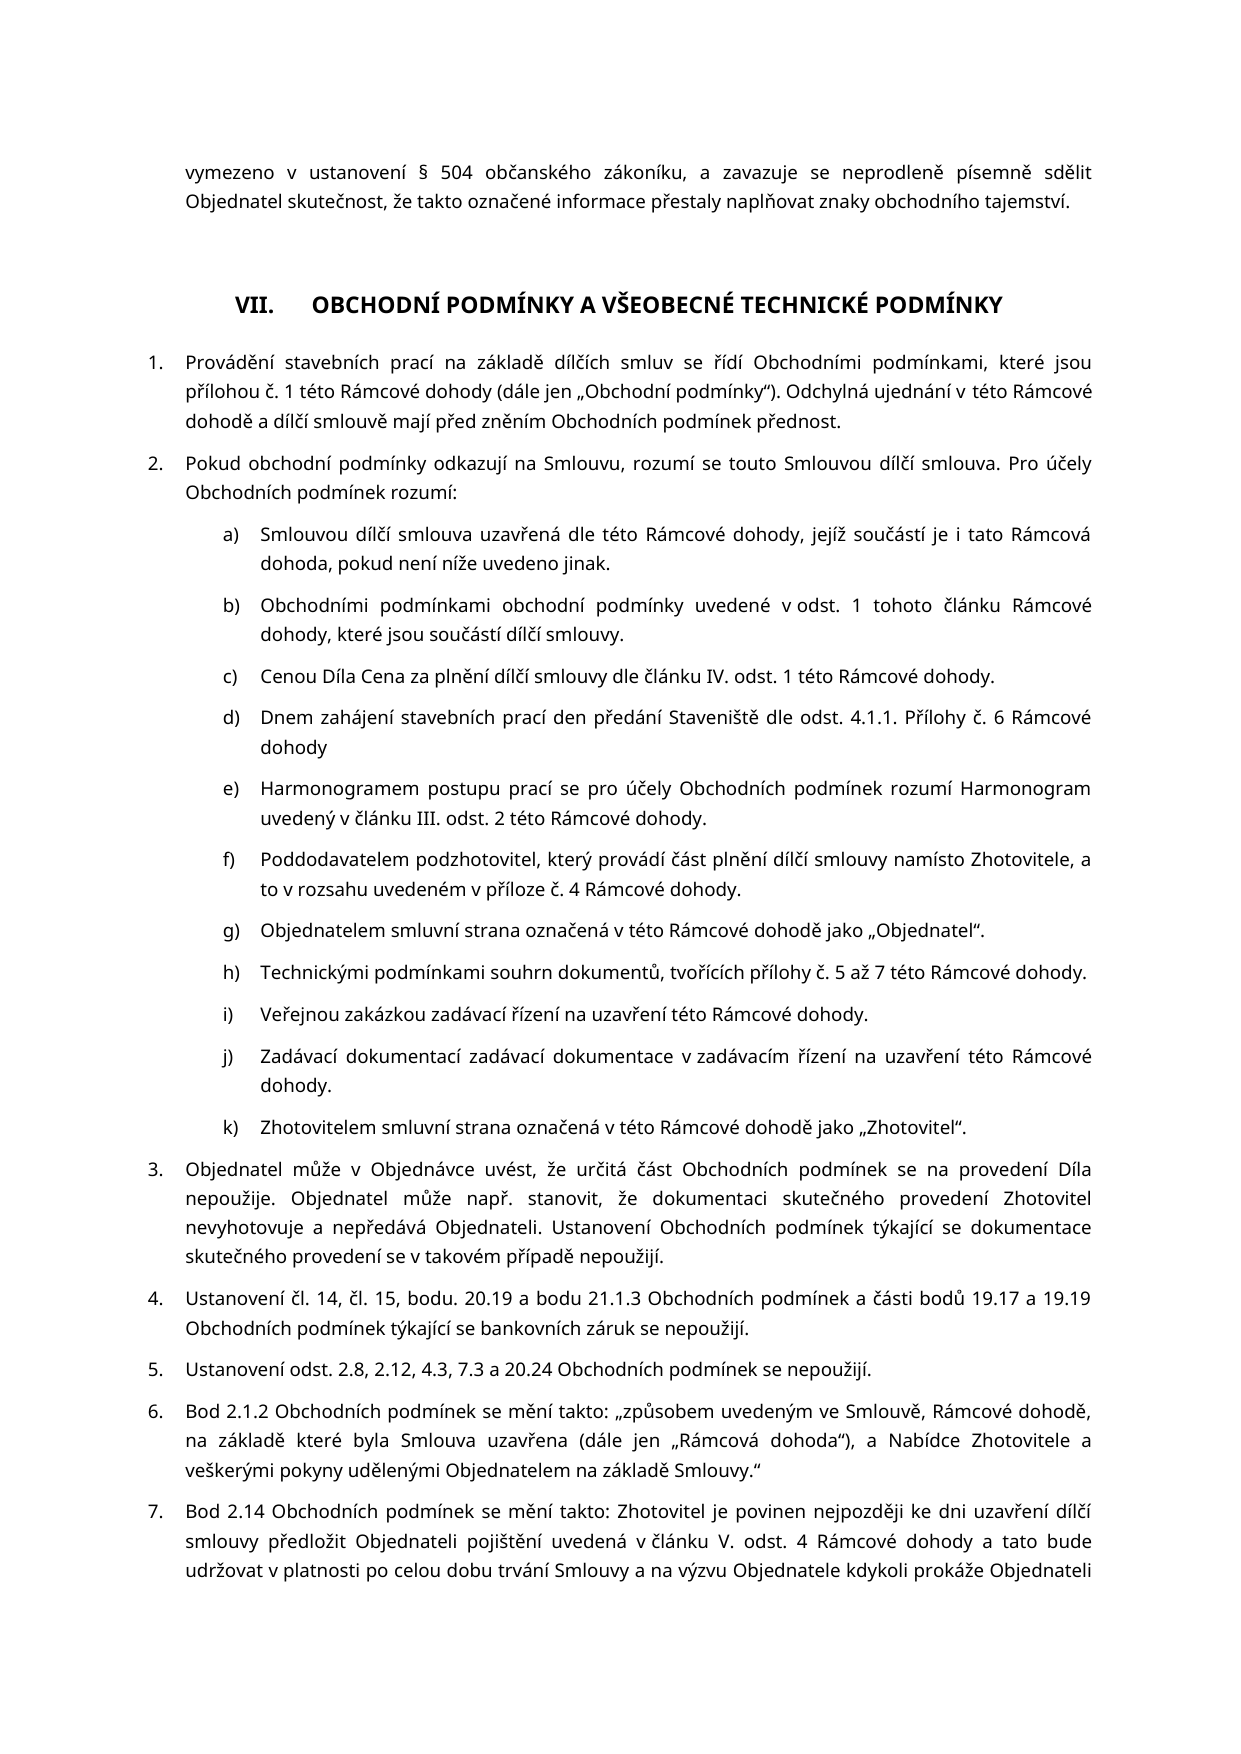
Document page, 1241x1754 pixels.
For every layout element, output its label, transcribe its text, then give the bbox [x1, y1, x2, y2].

list Veřejnou zakázkou zadávací řízení na uzavření této Rámcové dohody. [223, 1001, 1093, 1027]
list OBCHODNÍ PODMÍNKY A VŠEOBECNÉ TECHNICKÉ PODMÍNKY [185, 288, 1093, 320]
list Zhotovitelem smluvní strana označená v této Rámcové dohodě jako „Zhotovitel“. [223, 1114, 1093, 1140]
list Objednatelem smluvní strana označená v této Rámcové dohodě jako „Objednatel“. [223, 918, 1093, 943]
list Poddodavatelem podzhotovitel, který provádí část plnění dílčí smlouvy namísto Zhotovitele, a to v rozsahu uvedeném v příloze č. 4 Rámcové dohody. [223, 847, 1093, 902]
list Harmonogramem postupu prací se pro účely Obchodních podmínek rozumí Harmonogram uvedený v článku III. odst. 2 této Rámcové dohody. [223, 776, 1093, 831]
list Provádění stavebních prací na základě dílčích smluv se řídí Obchodními podmínkami, které jsou přílohou č. 1 této Rámcové dohody (dále jen „Obchodní podmínky“). Odchylná ujednání v této Rámcové dohodě a dílčí smlouvě mají před zněním Obchodních podmínek přednost. [148, 349, 1093, 433]
list Technickými podmínkami souhrn dokumentů, tvořících přílohy č. 5 až 7 této Rámcové dohody. [223, 959, 1093, 985]
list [148, 1499, 1093, 1583]
list Objednatel může v Objednávce uvést, že určitá část Obchodních podmínek se na provedení Díla nepoužije. Objednatel může např. stanovit, že dokumentaci skutečného provedení Zhotovitel nevyhotovuje a nepředává Objednateli. Ustanovení Obchodních podmínek týkající se dokumentace skutečného provedení se v takovém případě nepoužijí. [148, 1156, 1093, 1269]
list Ustanovení odst. 2.8, 2.12, 4.3, 7.3 a 20.24 Obchodních podmínek se nepoužijí. [148, 1357, 1093, 1382]
list Cenou Díla Cena za plnění dílčí smlouvy dle článku IV. odst. 1 této Rámcové dohody. [223, 663, 1093, 688]
list Ustanovení čl. 14, čl. 15, bodu. 20.19 a bodu 21.1.3 Obchodních podmínek a části bodů 19.17 a 19.19 Obchodních podmínek týkající se bankovních záruk se nepoužijí. [148, 1286, 1093, 1340]
list Zadávací dokumentací zadávací dokumentace v zadávacím řízení na uzavření této Rámcové dohody. [223, 1043, 1093, 1098]
list Pokud obchodní podmínky odkazují na Smlouvu, rozumí se touto Smlouvou dílčí smlouva. Pro účely Obchodních podmínek rozumí: [148, 450, 1093, 504]
list Smlouvou dílčí smlouva uzavřená dle této Rámcové dohody, jejíž součástí je i tato Rámcová dohoda, pokud není níže uvedeno jinak. [223, 521, 1093, 576]
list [148, 159, 1093, 214]
list Bod 2.1.2 Obchodních podmínek se mění takto: „způsobem uvedeným ve Smlouvě, Rámcové dohodě, na základě které byla Smlouva uzavřena (dále jen „Rámcová dohoda“), a Nabídce Zhotovitele a veškerými pokyny udělenými Objednatelem na základě Smlouvy.“ [148, 1398, 1093, 1482]
list Obchodními podmínkami obchodní podmínky uvedené v odst. 1 tohoto článku Rámcové dohody, které jsou součástí dílčí smlouvy. [223, 592, 1093, 647]
list Dnem zahájení stavebních prací den předání Staveniště dle odst. 4.1.1. Přílohy č. 6 Rámcové dohody [223, 705, 1093, 759]
